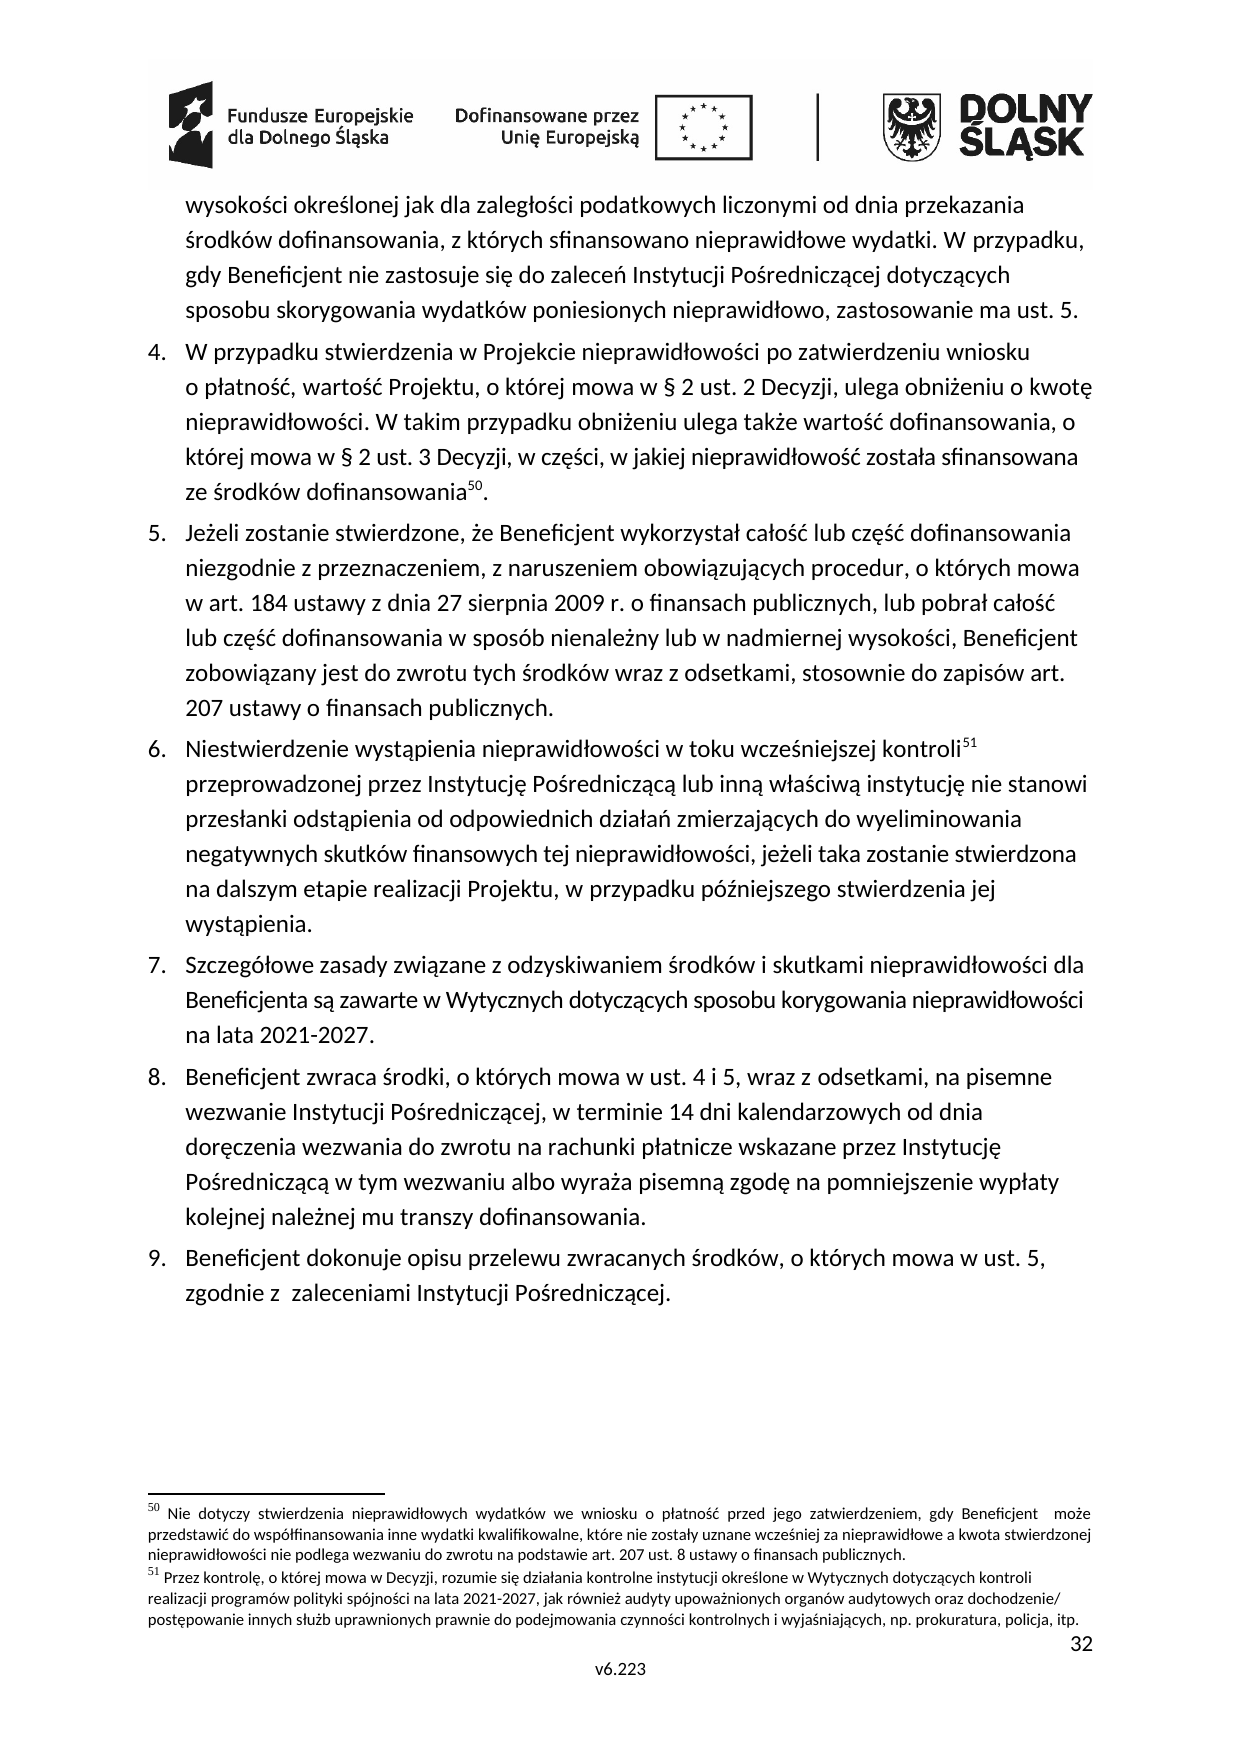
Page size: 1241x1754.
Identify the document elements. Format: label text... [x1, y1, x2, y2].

list Niestwierdzenie wystąpienia nieprawidłowości w toku wcześniejszej kontroli przeprowadzonej przez Instytucję Pośredniczącą lub inną właściwą instytucję nie stanowi przesłanki odstąpienia od odpowiednich działań zmierzających do wyeliminowania negatywnych skutków finansowych tej nieprawidłowości, jeżeli taka zostanie stwierdzona na dalszym etapie realizacji Projektu, w przypadku późniejszego stwierdzenia jej wystąpienia. [148, 733, 1093, 939]
picture [147, 59, 1093, 190]
list Szczegółowe zasady związane z odzyskiwaniem środków i skutkami nieprawidłowości dla Beneficjenta są zawarte w Wytycznych dotyczących sposobu korygowania nieprawidłowości na lata 2021-2027. [148, 950, 1093, 1050]
list Beneficjent dokonuje opisu przelewu zwracanych środków, o których mowa w ust. 5, zgodnie z zaleceniami Instytucji Pośredniczącej. [148, 1242, 1093, 1308]
list W przypadku stwierdzenia w Projekcie nieprawidłowości po zatwierdzeniu wniosku o płatność, wartość Projektu, o której mowa w § 2 ust. 2 Decyzji, ulega obniżeniu o kwotę nieprawidłowości. W takim przypadku obniżeniu ulega także wartość dofinansowania, o której mowa w § 2 ust. 3 Decyzji, w części, w jakiej nieprawidłowość została sfinansowana ze środków dofinansowania. [148, 336, 1093, 506]
list Jeżeli zostanie stwierdzone, że Beneficjent wykorzystał całość lub część dofinansowania niezgodnie z przeznaczeniem, z naruszeniem obowiązujących procedur, o których mowa w art. 184 ustawy z dnia 27 sierpnia 2009 r. o finansach publicznych, lub pobrał całość lub część dofinansowania w sposób nienależny lub w nadmiernej wysokości, Beneficjent zobowiązany jest do zwrotu tych środków wraz z odsetkami, stosownie do zapisów art. 207 ustawy o finansach publicznych. [148, 517, 1093, 723]
list Beneficjent zwraca środki, o których mowa w ust. 4 i 5, wraz z odsetkami, na pisemne wezwanie Instytucji Pośredniczącej, w terminie 14 dni kalendarzowych od dnia doręczenia wezwania do zwrotu na rachunki płatnicze wskazane przez Instytucję Pośredniczącą w tym wezwaniu albo wyraża pisemną zgodę na pomniejszenie wypłaty kolejnej należnej mu transzy dofinansowania. [148, 1061, 1093, 1231]
